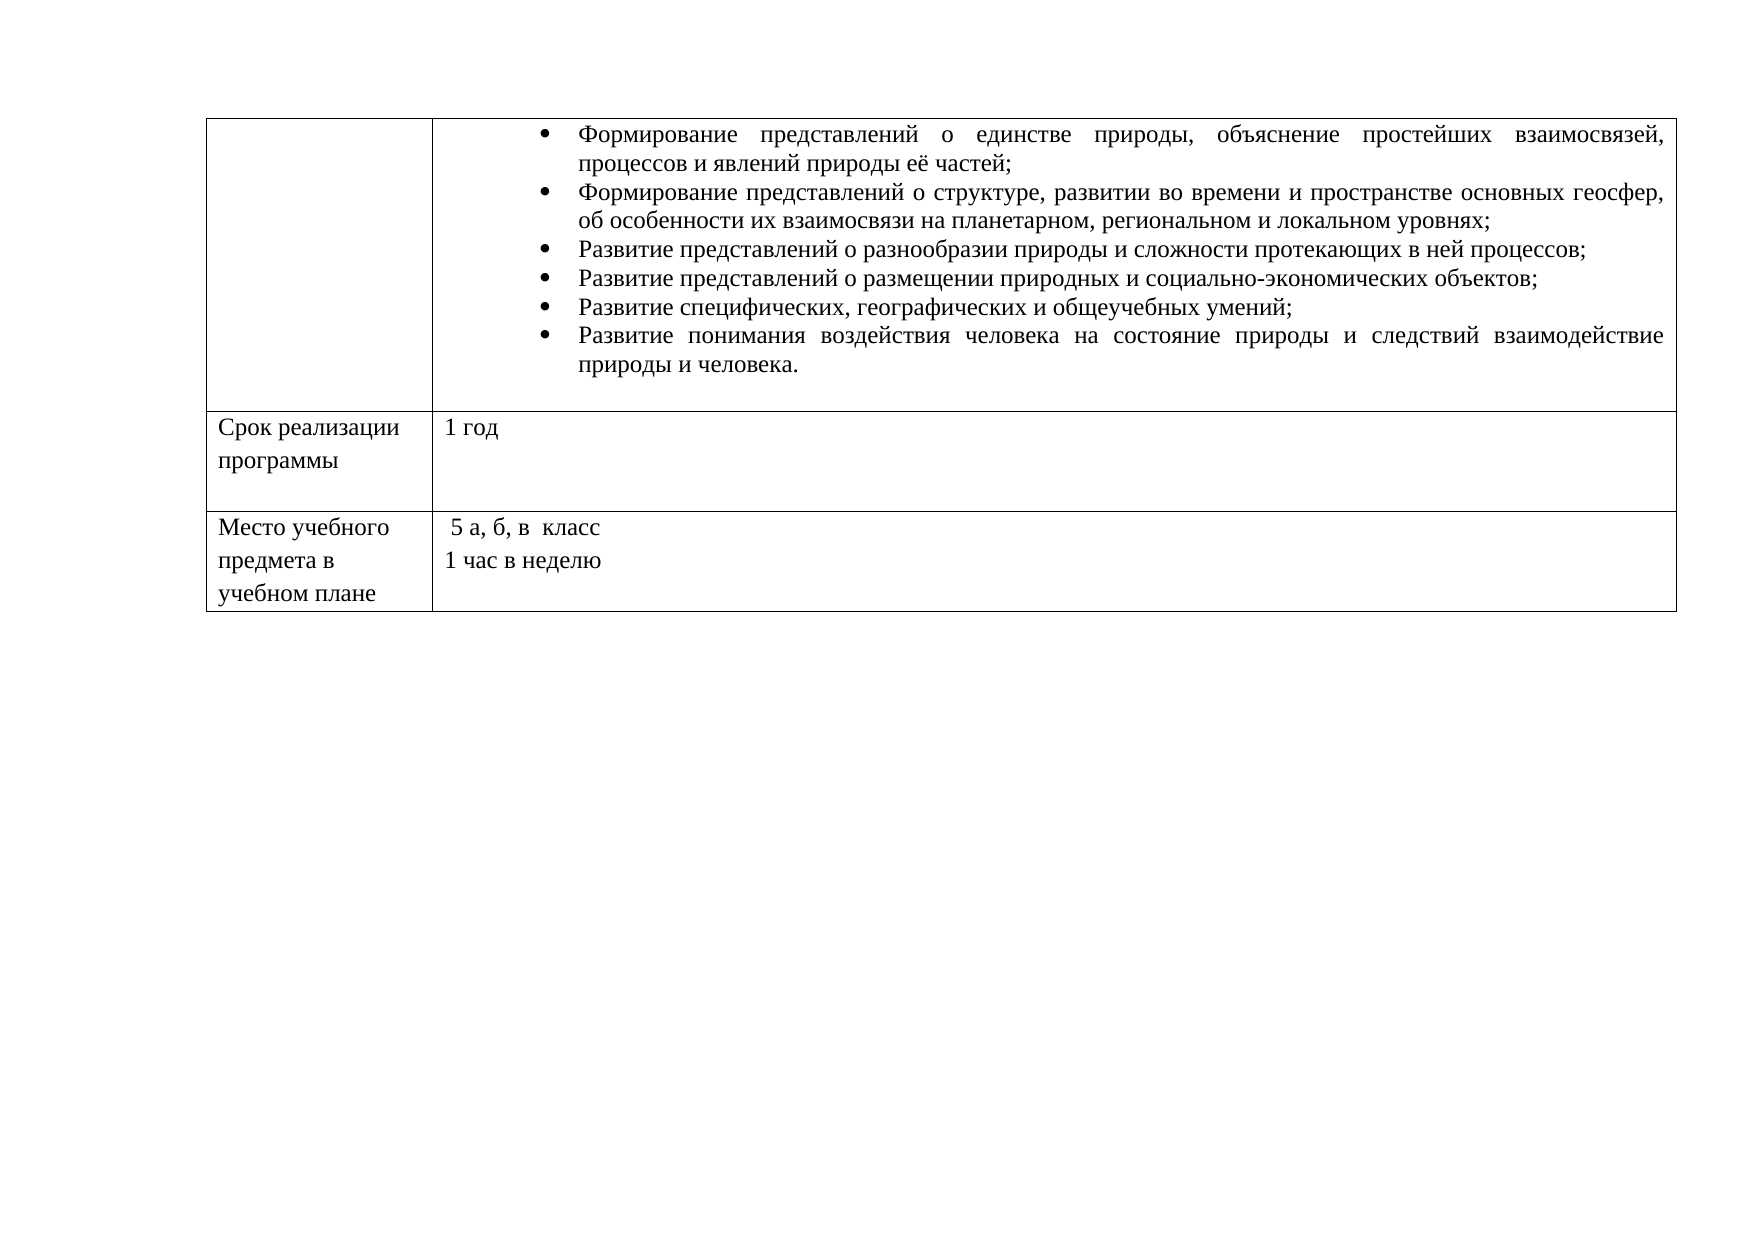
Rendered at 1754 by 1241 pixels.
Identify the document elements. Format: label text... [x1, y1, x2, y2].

table_cell Срок реализации программы [207, 412, 432, 511]
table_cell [433, 119, 1676, 411]
table_cell 5 а, б, в класс 1 час в неделю [433, 512, 1676, 611]
table_cell 1 год [433, 412, 1676, 511]
table_cell Место учебного предмета в учебном плане [207, 512, 432, 611]
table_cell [207, 119, 432, 411]
